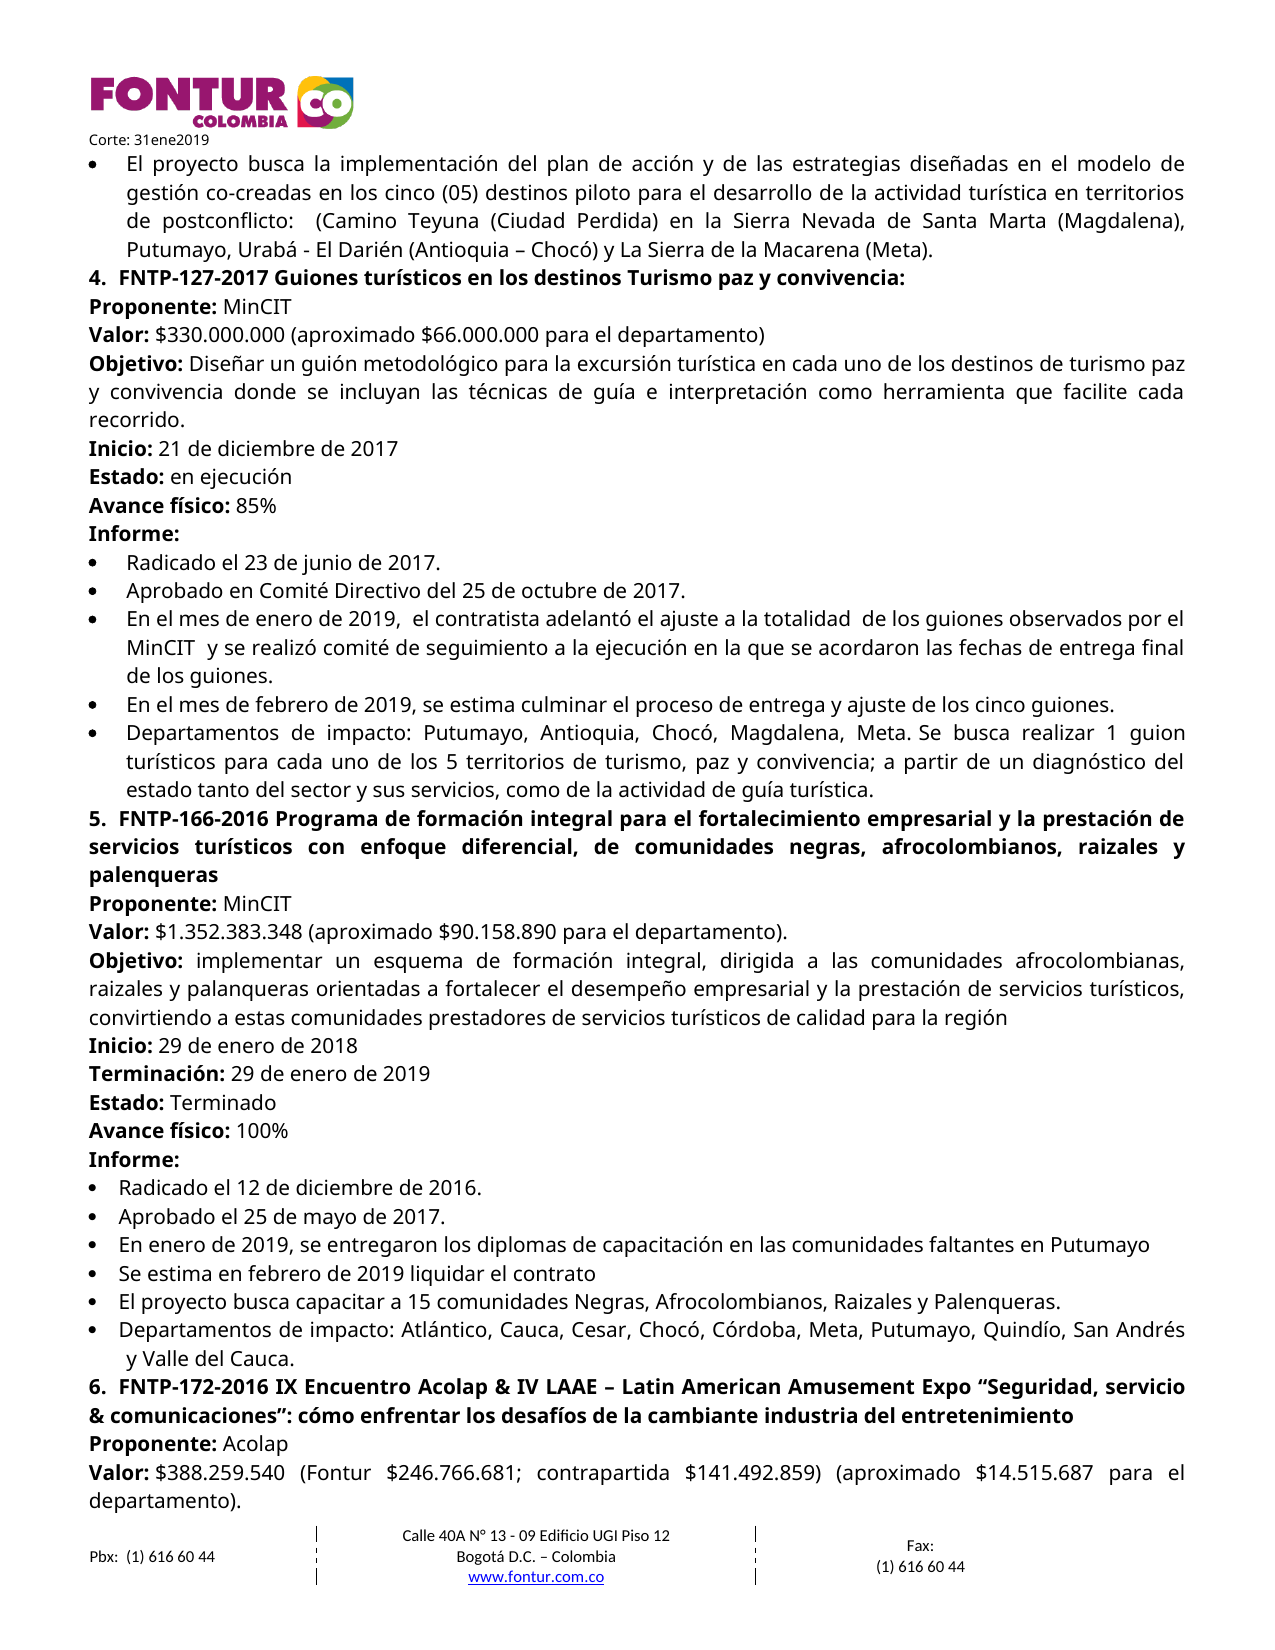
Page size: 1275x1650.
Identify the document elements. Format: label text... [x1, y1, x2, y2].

text Inicio: 29 de enero de 2018 [89, 1031, 1186, 1059]
list FNTP-166-2016 Programa de formación integral para el fortalecimiento empresarial y la prestación de servicios turísticos con enfoque diferencial, de comunidades negras, afrocolombianos, raizales y palenqueras [89, 804, 1186, 889]
text Avance físico: 85% [89, 491, 1186, 519]
list El proyecto busca capacitar a 15 comunidades Negras, Afrocolombianos, Raizales y Palenqueras. [89, 1287, 1186, 1316]
text Valor: $330.000.000 (aproximado $66.000.000 para el departamento) [89, 320, 1186, 349]
text Informe: [89, 519, 1186, 548]
list En enero de 2019, se entregaron los diplomas de capacitación en las comunidades faltantes en Putumayo [89, 1230, 1186, 1259]
text Objetivo: Diseñar un guión metodológico para la excursión turística en cada uno de los destinos de turismo paz y convivencia donde se incluyan las técnicas de guía e interpretación como herramienta que facilite cada recorrido. [89, 349, 1186, 434]
text Proponente: Acolap [89, 1429, 1186, 1458]
text Proponente: MinCIT [89, 889, 1186, 917]
list El proyecto busca la implementación del plan de acción y de las estrategias diseñadas en el modelo de gestión co-creadas en los cinco (05) destinos piloto para el desarrollo de la actividad turística en territorios de postconflicto: (Camino Teyuna (Ciudad Perdida) en la Sierra Nevada de Santa Marta (Magdalena), Putumayo, Urabá ‐ El Darién (Antioquia – Chocó) y La Sierra de la Macarena (Meta). [89, 149, 1186, 263]
list Radicado el 23 de junio de 2017. [89, 548, 1186, 576]
list Departamentos de impacto: Putumayo, Antioquia, Chocó, Magdalena, Meta. Se busca realizar 1 guion turísticos para cada uno de los 5 territorios de turismo, paz y convivencia; a partir de un diagnóstico del estado tanto del sector y sus servicios, como de la actividad de guía turística. [89, 718, 1186, 804]
list Aprobado en Comité Directivo del 25 de octubre de 2017. [89, 576, 1186, 604]
list Radicado el 12 de diciembre de 2016. [89, 1173, 1186, 1202]
text Estado: en ejecución [89, 462, 1186, 491]
list Departamentos de impacto: Atlántico, Cauca, Cesar, Chocó, Córdoba, Meta, Putumayo, Quindío, San Andrés y Valle del Cauca. [89, 1316, 1186, 1372]
list FNTP-172-2016 IX Encuentro Acolap & IV LAAE – Latin American Amusement Expo “Seguridad, servicio & comunicaciones”: cómo enfrentar los desafíos de la cambiante industria del entretenimiento [89, 1372, 1186, 1429]
list Se estima en febrero de 2019 liquidar el contrato [89, 1259, 1186, 1287]
text Valor: $388.259.540 (Fontur $246.766.681; contrapartida $141.492.859) (aproximado $14.515.687 para el departamento). [89, 1458, 1186, 1514]
picture [88, 73, 355, 130]
text Terminación: 29 de enero de 2019 [89, 1059, 1186, 1088]
text Estado: Terminado [89, 1088, 1186, 1116]
text Inicio: 21 de diciembre de 2017 [89, 434, 1186, 462]
text Avance físico: 100% [89, 1116, 1186, 1145]
text Informe: [89, 1145, 1186, 1173]
text Objetivo: implementar un esquema de formación integral, dirigida a las comunidades afrocolombianas, raizales y palanqueras orientadas a fortalecer el desempeño empresarial y la prestación de servicios turísticos, convirtiendo a estas comunidades prestadores de servicios turísticos de calidad para la región [89, 946, 1186, 1031]
list En el mes de febrero de 2019, se estima culminar el proceso de entrega y ajuste de los cinco guiones. [89, 690, 1186, 718]
text Valor: $1.352.383.348 (aproximado $90.158.890 para el departamento). [89, 917, 1186, 946]
list Aprobado el 25 de mayo de 2017. [89, 1202, 1186, 1230]
list En el mes de enero de 2019, el contratista adelantó el ajuste a la totalidad de los guiones observados por el MinCIT y se realizó comité de seguimiento a la ejecución en la que se acordaron las fechas de entrega final de los guiones. [89, 604, 1186, 690]
list FNTP-127-2017 Guiones turísticos en los destinos Turismo paz y convivencia: [89, 263, 1186, 292]
text Proponente: MinCIT [89, 292, 1186, 320]
